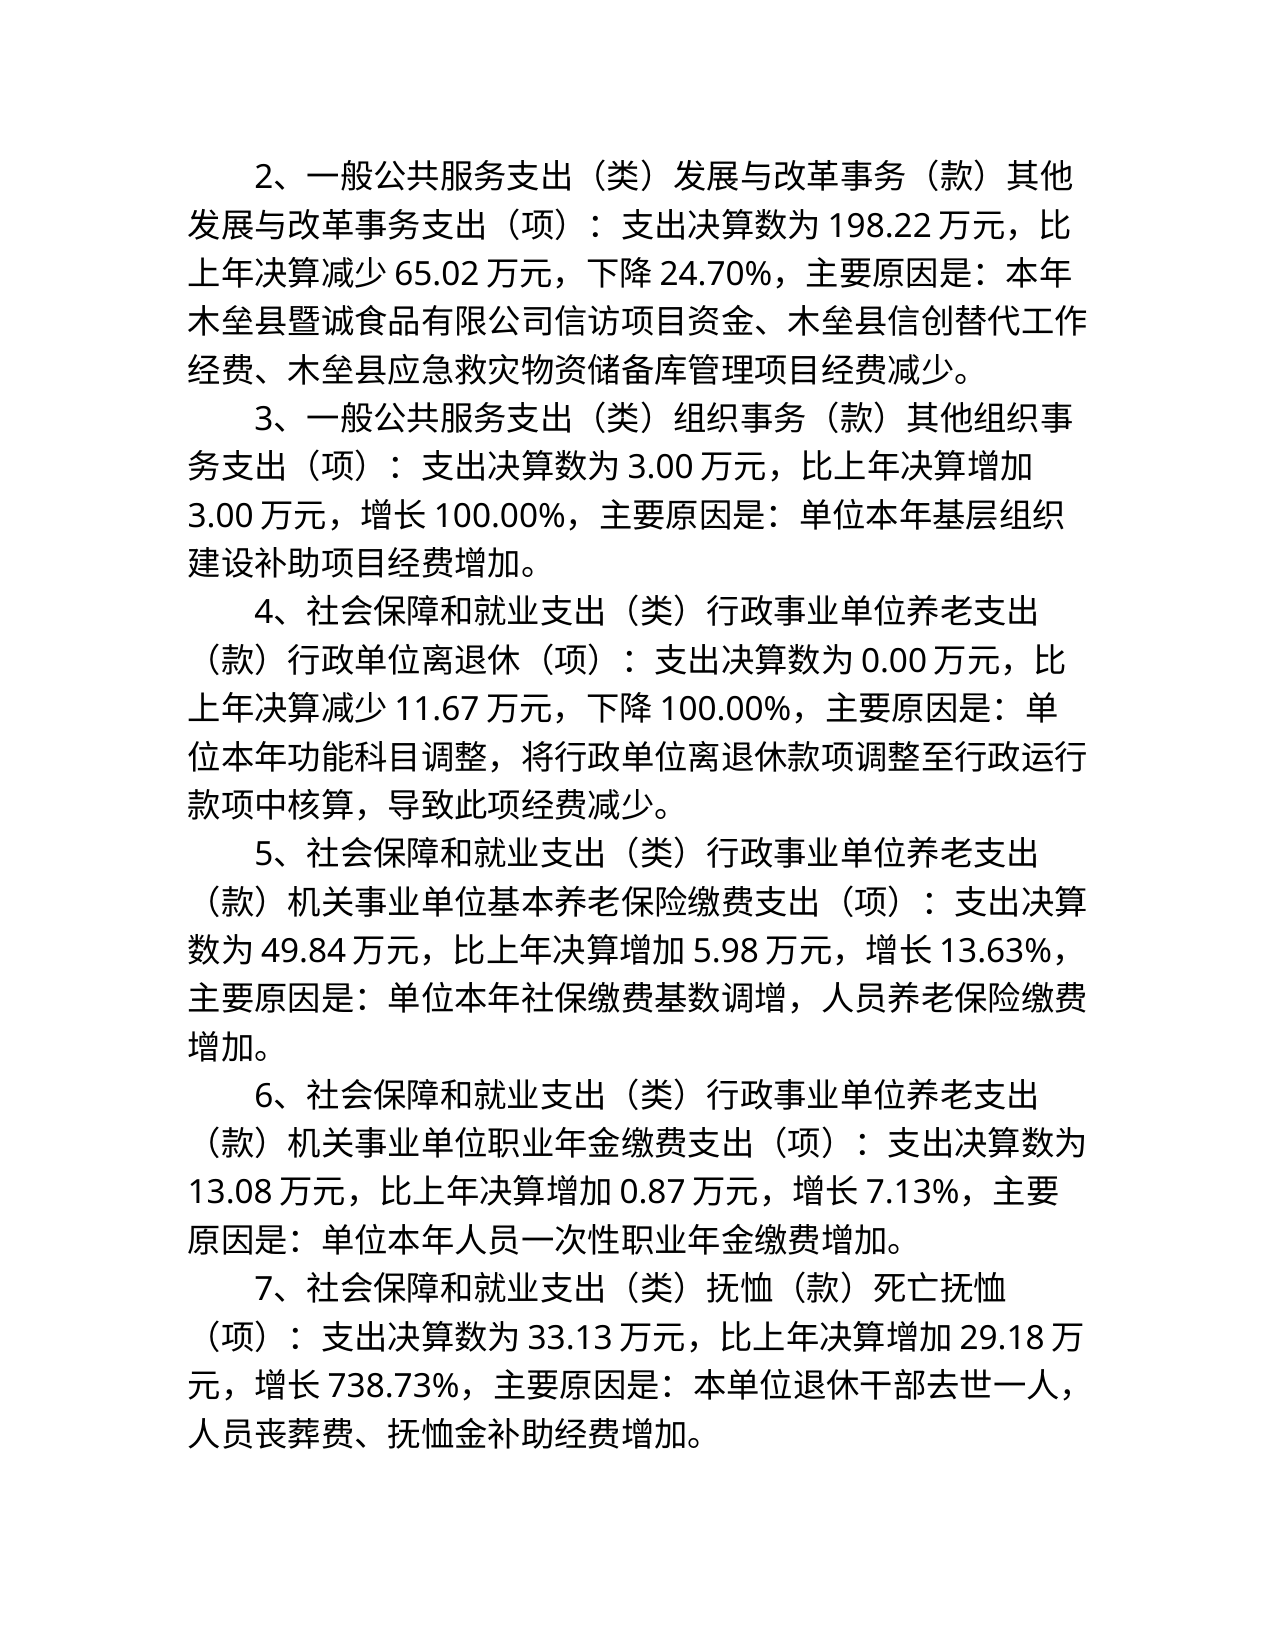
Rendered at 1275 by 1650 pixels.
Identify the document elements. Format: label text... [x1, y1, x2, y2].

text 3、一般公共服务支出（类）组织事务（款）其他组织事务支出（项）：支出决算数为3.00万元，比上年决算增加3.00万元，增长100.00%，主要原因是：单位本年基层组织建设补助项目经费增加。 [187, 392, 1087, 585]
text 5、社会保障和就业支出（类）行政事业单位养老支出（款）机关事业单位基本养老保险缴费支出（项）：支出决算数为49.84万元，比上年决算增加5.98万元，增长13.63%，主要原因是：单位本年社保缴费基数调增，人员养老保险缴费增加。 [187, 827, 1087, 1069]
text 4、社会保障和就业支出（类）行政事业单位养老支出（款）行政单位离退休（项）：支出决算数为0.00万元，比上年决算减少11.67万元，下降100.00%，主要原因是：单位本年功能科目调整，将行政单位离退休款项调整至行政运行款项中核算，导致此项经费减少。 [187, 585, 1087, 827]
text 2、一般公共服务支出（类）发展与改革事务（款）其他发展与改革事务支出（项）：支出决算数为198.22万元，比上年决算减少65.02万元，下降24.70%，主要原因是：本年木垒县暨诚食品有限公司信访项目资金、木垒县信创替代工作经费、木垒县应急救灾物资储备库管理项目经费减少。 [187, 150, 1087, 392]
text 6、社会保障和就业支出（类）行政事业单位养老支出（款）机关事业单位职业年金缴费支出（项）：支出决算数为13.08万元，比上年决算增加0.87万元，增长7.13%，主要原因是：单位本年人员一次性职业年金缴费增加。 [187, 1069, 1087, 1262]
text 7、社会保障和就业支出（类）抚恤（款）死亡抚恤（项）：支出决算数为33.13万元，比上年决算增加29.18万元，增长738.73%，主要原因是：本单位退休干部去世一人，人员丧葬费、抚恤金补助经费增加。 [187, 1262, 1087, 1456]
